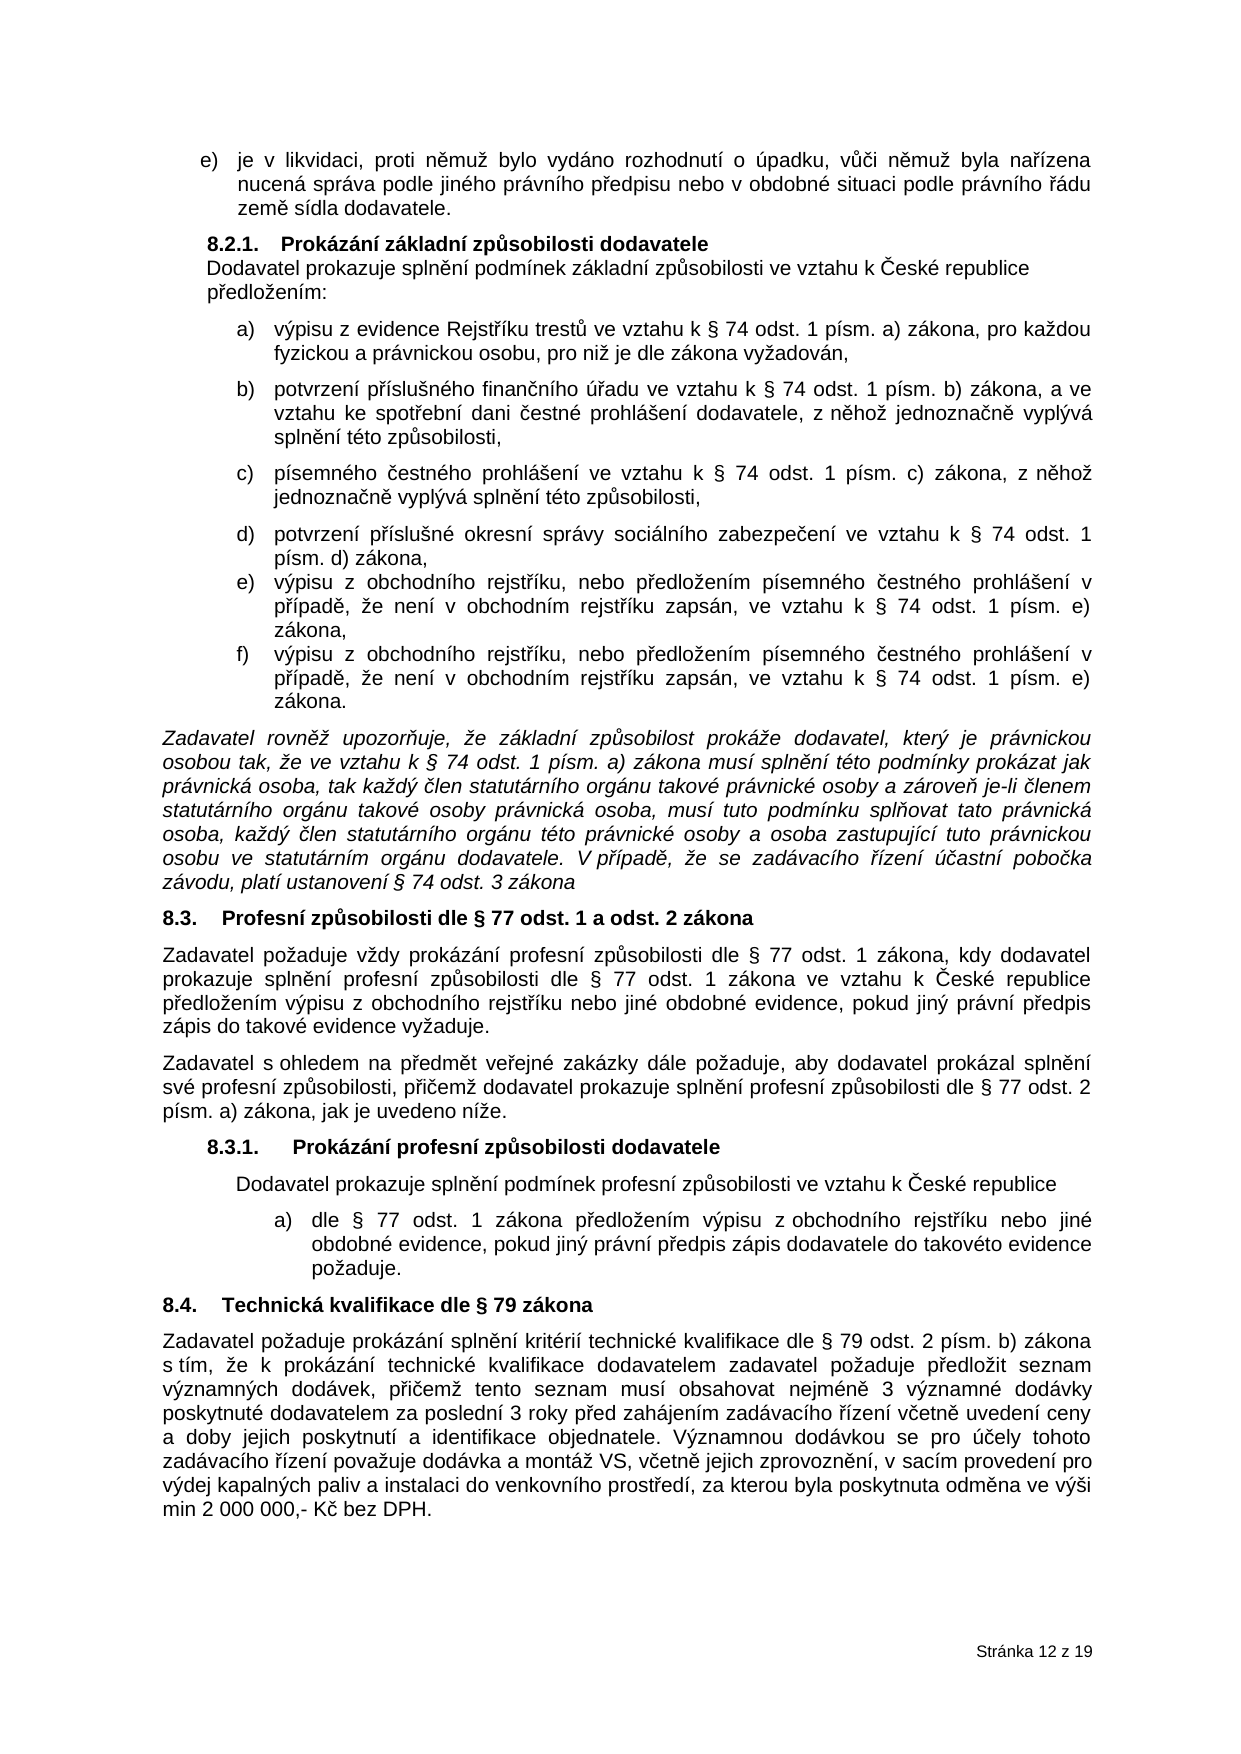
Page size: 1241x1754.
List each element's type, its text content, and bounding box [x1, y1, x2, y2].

text Dodavatel prokazuje splnění podmínek profesní způsobilosti ve vztahu k České republice [162, 1172, 1093, 1196]
list potvrzení příslušné okresní správy sociálního zabezpečení ve vztahu k § 74 odst. 1 písm. d) zákona, [236, 522, 1093, 569]
text Zadavatel požaduje vždy prokázání profesní způsobilosti dle § 77 odst. 1 zákona, kdy dodavatel prokazuje splnění profesní způsobilosti dle § 77 odst. 1 zákona ve vztahu k České republice předložením výpisu z obchodního rejstříku nebo jiné obdobné evidence, pokud jiný právní předpis zápis do takové evidence vyžaduje. [162, 942, 1093, 1038]
text Technická kvalifikace dle § 79 zákona [162, 1292, 1093, 1316]
text Zadavatel požaduje prokázání splnění kritérií technické kvalifikace dle § 79 odst. 2 písm. b) zákona s tím, že k prokázání technické kvalifikace dodavatelem zadavatel požaduje předložit seznam významných dodávek, přičemž tento seznam musí obsahovat nejméně 3 významné dodávky poskytnuté dodavatelem za poslední 3 roky před zahájením zadávacího řízení včetně uvedení ceny a doby jejich poskytnutí a identifikace objednatele. Významnou dodávkou se pro účely tohoto zadávacího řízení považuje dodávka a montáž VS, včetně jejich zprovoznění, v sacím provedení pro výdej kapalných paliv a instalaci do venkovního prostředí, za kterou byla poskytnuta odměna ve výši min 2 000 000,- Kč bez DPH. [162, 1329, 1093, 1521]
list je v likvidaci, proti němuž bylo vydáno rozhodnutí o úpadku, vůči němuž byla nařízena nucená správa podle jiného právního předpisu nebo v obdobné situaci podle právního řádu země sídla dodavatele. [200, 148, 1093, 219]
text Dodavatel prokazuje splnění podmínek základní způsobilosti ve vztahu k České republice [162, 256, 1093, 280]
text Prokázání profesní způsobilosti dodavatele [207, 1135, 1093, 1159]
text Zadavatel rovněž upozorňuje, že základní způsobilost prokáže dodavatel, který je právnickou osobou tak, že ve vztahu k § 74 odst. 1 písm. a) zákona musí splnění této podmínky prokázat jak právnická osoba, tak každý člen statutárního orgánu takové právnické osoby a zároveň je-li členem statutárního orgánu takové osoby právnická osoba, musí tuto podmínku splňovat tato právnická osoba, každý člen statutárního orgánu této právnické osoby a osoba zastupující tuto právnickou osobu ve statutárním orgánu dodavatele. V případě, že se zadávacího řízení účastní pobočka závodu, platí ustanovení § 74 odst. 3 zákona [162, 726, 1093, 893]
list výpisu z obchodního rejstříku, nebo předložením písemného čestného prohlášení v případě, že není v obchodním rejstříku zapsán, ve vztahu k § 74 odst. 1 písm. e) zákona, [236, 569, 1093, 641]
list písemného čestného prohlášení ve vztahu k § 74 odst. 1 písm. c) zákona, z něhož jednoznačně vyplývá splnění této způsobilosti, [236, 461, 1093, 509]
text Prokázání základní způsobilosti dodavatele [207, 232, 1093, 256]
list potvrzení příslušného finančního úřadu ve vztahu k § 74 odst. 1 písm. b) zákona, a ve vztahu ke spotřební dani čestné prohlášení dodavatele, z něhož jednoznačně vyplývá splnění této způsobilosti, [236, 377, 1093, 449]
list výpisu z evidence Rejstříku trestů ve vztahu k § 74 odst. 1 písm. a) zákona, pro každou fyzickou a právnickou osobu, pro niž je dle zákona vyžadován, [236, 316, 1093, 364]
text Profesní způsobilosti dle § 77 odst. 1 a odst. 2 zákona [162, 906, 1093, 930]
text předložením: [162, 280, 1093, 304]
list dle § 77 odst. 1 zákona předložením výpisu z obchodního rejstříku nebo jiné obdobné evidence, pokud jiný právní předpis zápis dodavatele do takovéto evidence požaduje. [274, 1208, 1093, 1280]
text Zadavatel s ohledem na předmět veřejné zakázky dále požaduje, aby dodavatel prokázal splnění své profesní způsobilosti, přičemž dodavatel prokazuje splnění profesní způsobilosti dle § 77 odst. 2 písm. a) zákona, jak je uvedeno níže. [162, 1051, 1093, 1123]
list výpisu z obchodního rejstříku, nebo předložením písemného čestného prohlášení v případě, že není v obchodním rejstříku zapsán, ve vztahu k § 74 odst. 1 písm. e) zákona. [236, 641, 1093, 713]
